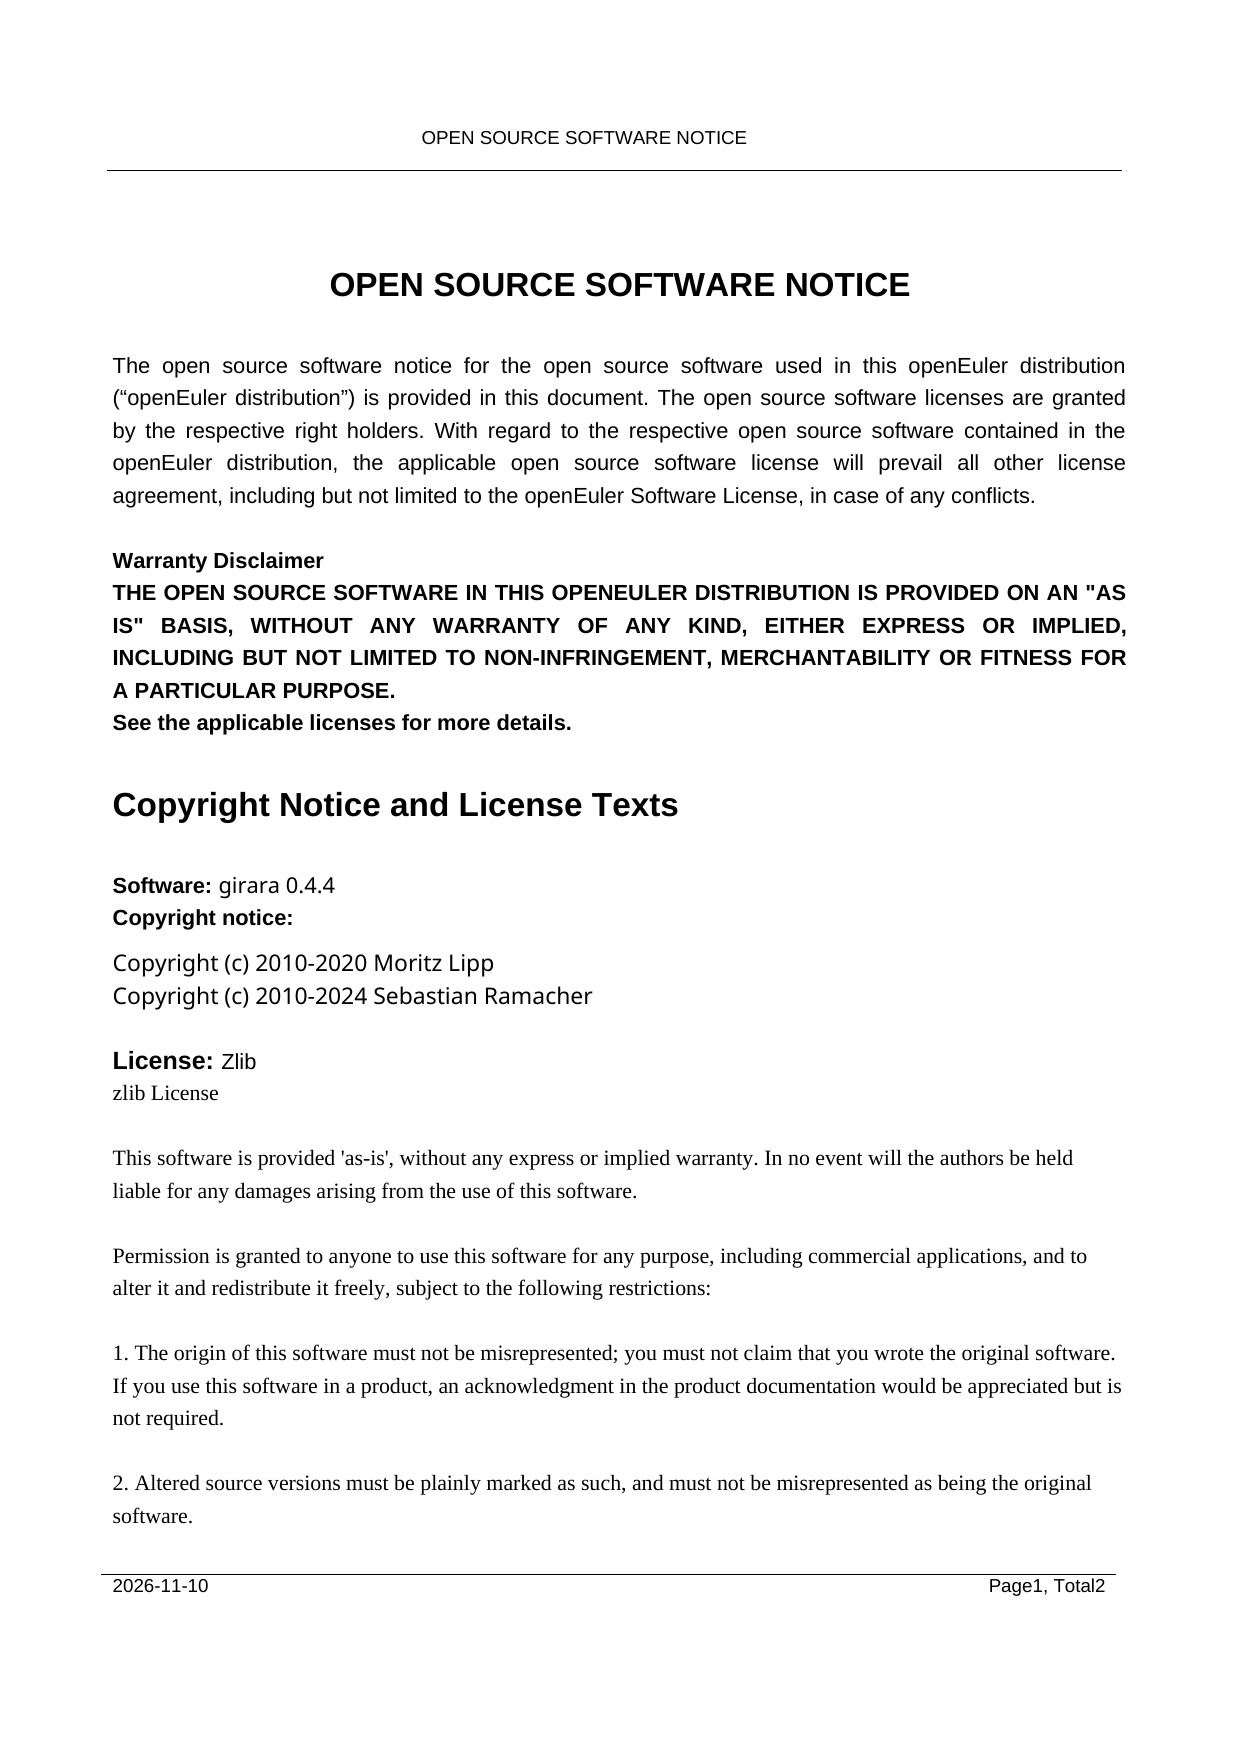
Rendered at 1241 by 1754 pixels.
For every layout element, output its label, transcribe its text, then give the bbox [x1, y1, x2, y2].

text License: Zlib [112, 1044, 1128, 1077]
text OPEN SOURCE SOFTWARE NOTICE [112, 251, 1128, 316]
text Warranty Disclaimer [112, 544, 1128, 576]
text Copyright (c) 2010-2020 Moritz Lipp Copyright (c) 2010-2024 Sebastian Ramacher [112, 947, 1128, 1044]
text Copyright Notice and License Texts [112, 771, 1128, 836]
text Copyright notice: [112, 901, 1128, 934]
text The open source software notice for the open source software used in this openEuler distribution (“openEuler distribution”) is provided in this document. The open source software licenses are granted by the respective right holders. With regard to the respective open source software contained in the openEuler distribution, the applicable open source software license will prevail all other license agreement, including but not limited to the openEuler Software License, in case of any conflicts. [112, 349, 1128, 511]
text THE OPEN SOURCE SOFTWARE IN THIS OPENEULER DISTRIBUTION IS PROVIDED ON AN "AS IS" BASIS, WITHOUT ANY WARRANTY OF ANY KIND, EITHER EXPRESS OR IMPLIED, INCLUDING BUT NOT LIMITED TO NON-INFRINGEMENT, MERCHANTABILITY OR FITNESS FOR A PARTICULAR PURPOSE. See the applicable licenses for more details. [112, 576, 1128, 739]
title Software: girara 0.4.4 [112, 869, 1128, 901]
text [112, 1077, 1128, 1532]
